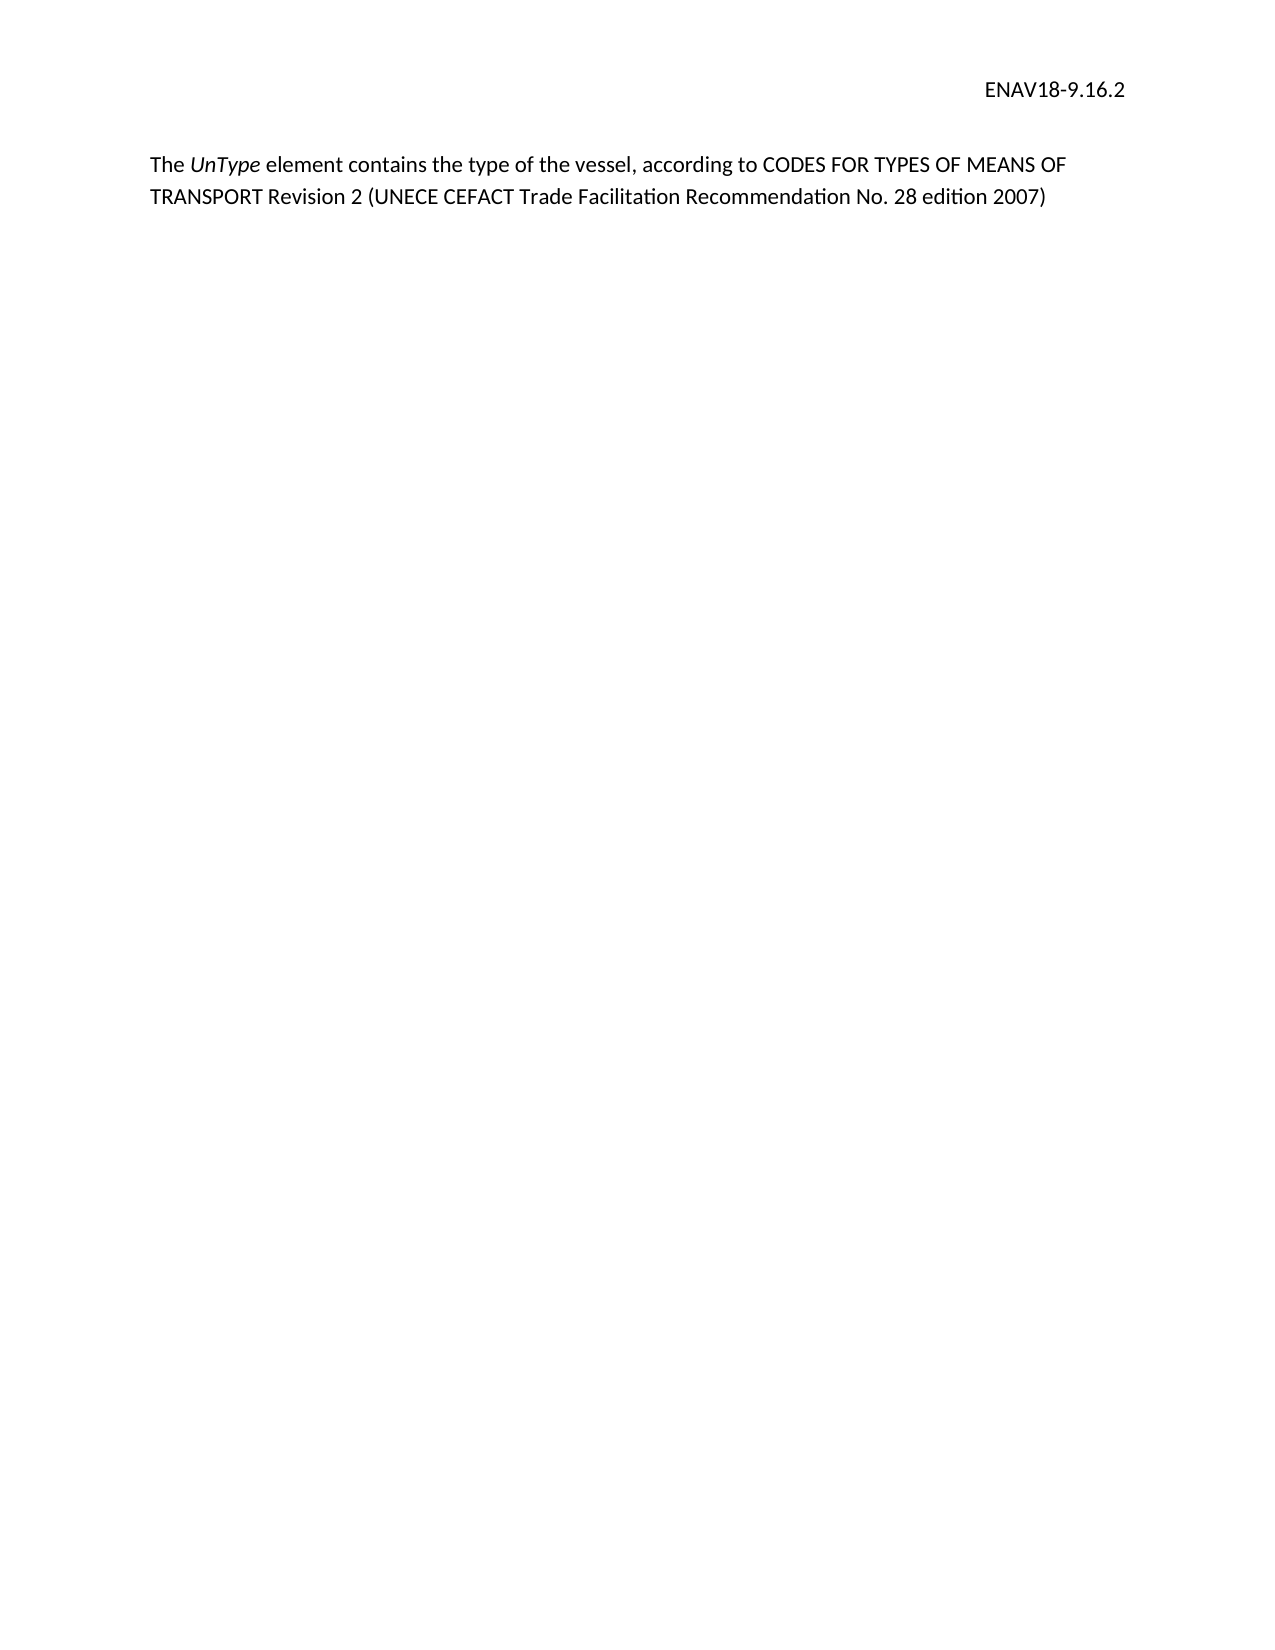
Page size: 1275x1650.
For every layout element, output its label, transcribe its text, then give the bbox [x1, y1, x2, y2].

text The UnType element contains the type of the vessel, according to CODES FOR TYPES OF MEANS OF TRANSPORT Revision 2 (UNECE CEFACT Trade Facilitation Recommendation No. 28 edition 2007) [150, 150, 1125, 210]
